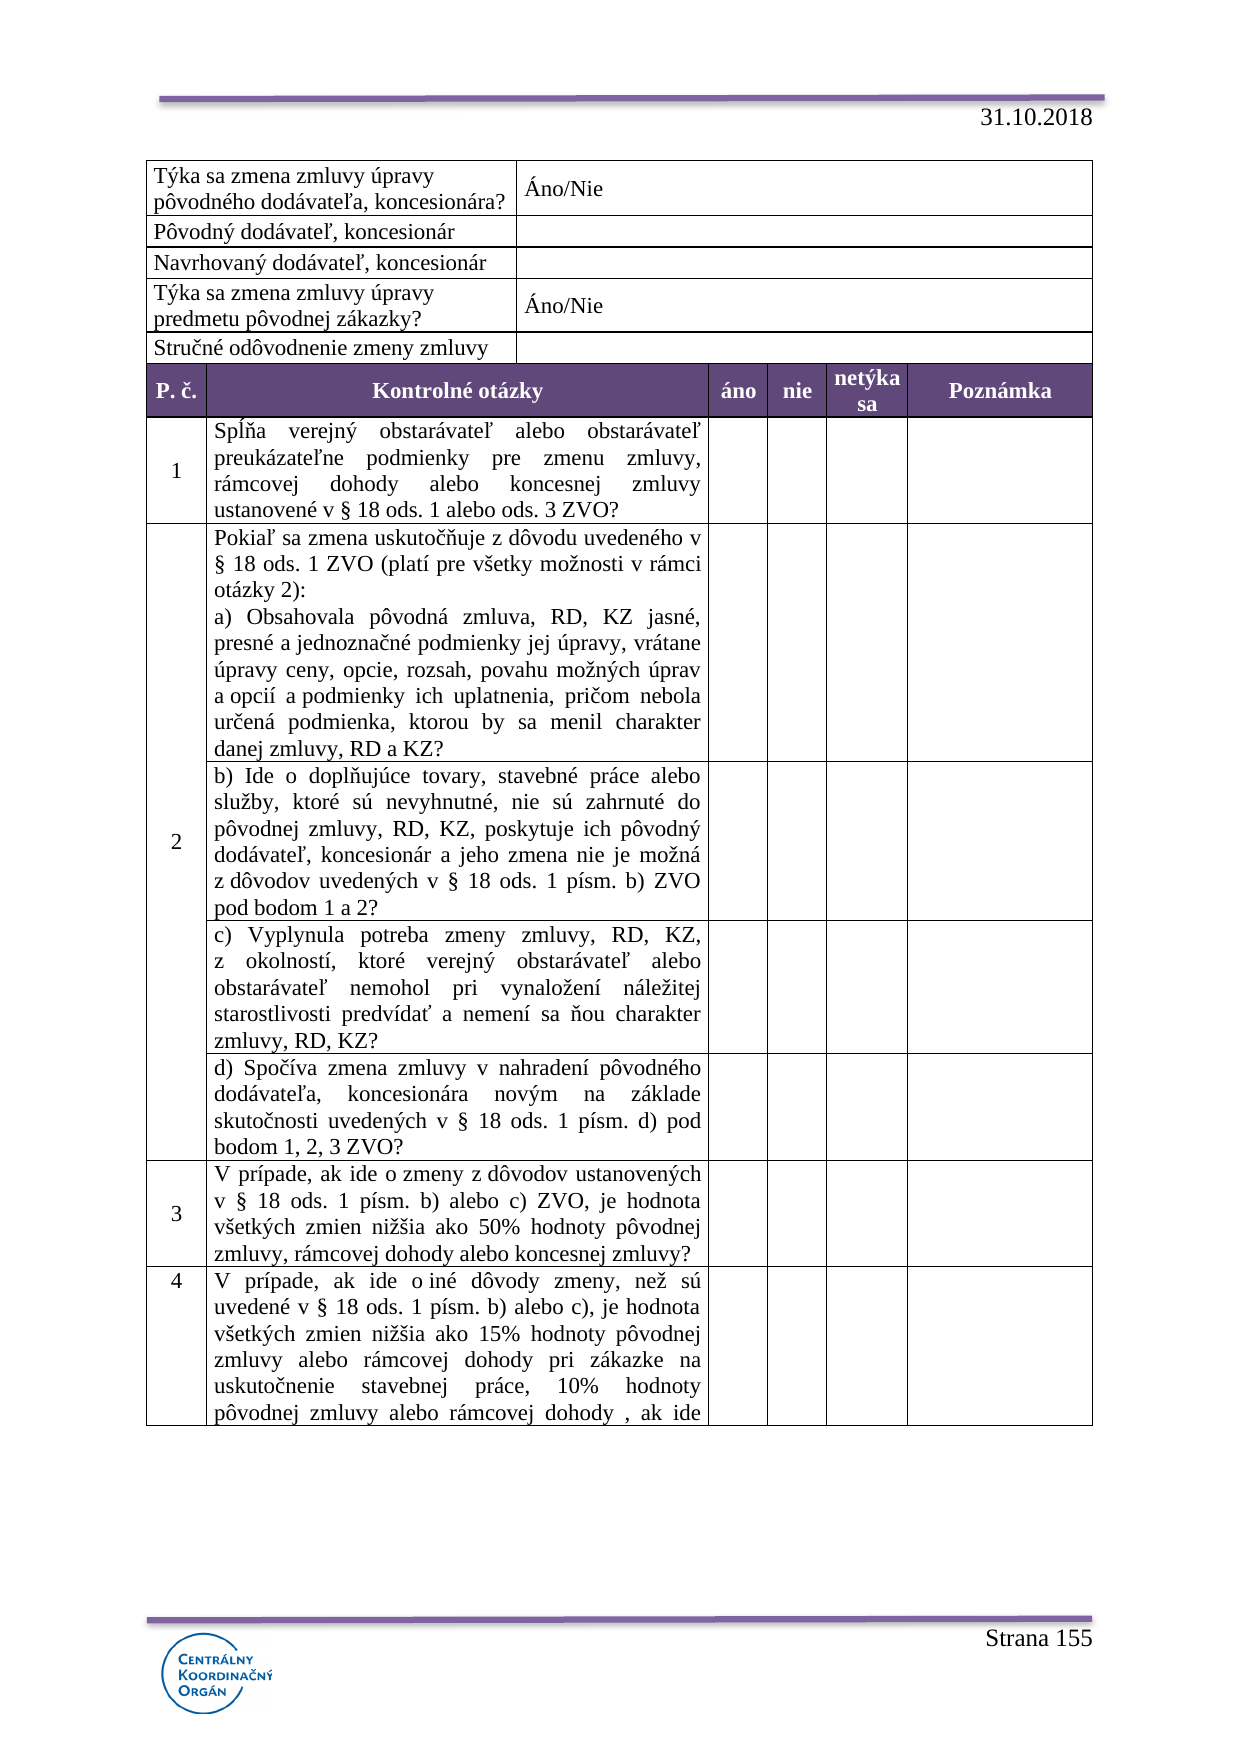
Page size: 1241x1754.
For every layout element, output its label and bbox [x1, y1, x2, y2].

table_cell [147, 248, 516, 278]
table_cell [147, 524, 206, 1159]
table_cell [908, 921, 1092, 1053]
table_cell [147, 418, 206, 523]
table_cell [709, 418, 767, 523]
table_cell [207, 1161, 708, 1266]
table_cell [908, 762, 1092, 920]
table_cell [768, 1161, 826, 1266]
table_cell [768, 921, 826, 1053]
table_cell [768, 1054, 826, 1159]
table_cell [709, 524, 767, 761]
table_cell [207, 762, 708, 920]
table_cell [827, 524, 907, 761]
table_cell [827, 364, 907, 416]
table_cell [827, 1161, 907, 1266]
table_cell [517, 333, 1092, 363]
picture [159, 1631, 272, 1713]
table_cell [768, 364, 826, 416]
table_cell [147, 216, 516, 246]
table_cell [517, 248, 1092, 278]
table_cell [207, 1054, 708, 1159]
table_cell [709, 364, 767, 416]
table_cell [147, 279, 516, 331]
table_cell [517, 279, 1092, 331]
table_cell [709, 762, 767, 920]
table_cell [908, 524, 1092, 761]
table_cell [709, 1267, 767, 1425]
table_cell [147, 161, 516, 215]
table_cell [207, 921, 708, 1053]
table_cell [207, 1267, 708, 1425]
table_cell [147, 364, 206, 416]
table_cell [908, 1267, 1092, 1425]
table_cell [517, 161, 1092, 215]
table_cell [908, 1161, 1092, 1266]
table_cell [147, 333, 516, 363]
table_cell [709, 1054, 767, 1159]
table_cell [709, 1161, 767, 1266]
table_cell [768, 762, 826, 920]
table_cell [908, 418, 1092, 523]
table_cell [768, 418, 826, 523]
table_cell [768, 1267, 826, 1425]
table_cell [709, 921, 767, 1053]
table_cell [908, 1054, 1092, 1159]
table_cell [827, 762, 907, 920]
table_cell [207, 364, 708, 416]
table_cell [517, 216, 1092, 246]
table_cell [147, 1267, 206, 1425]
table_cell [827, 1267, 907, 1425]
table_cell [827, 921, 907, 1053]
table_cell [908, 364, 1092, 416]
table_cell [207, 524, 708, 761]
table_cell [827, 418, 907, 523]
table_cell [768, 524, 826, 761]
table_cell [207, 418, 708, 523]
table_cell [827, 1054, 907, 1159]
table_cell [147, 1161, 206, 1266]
